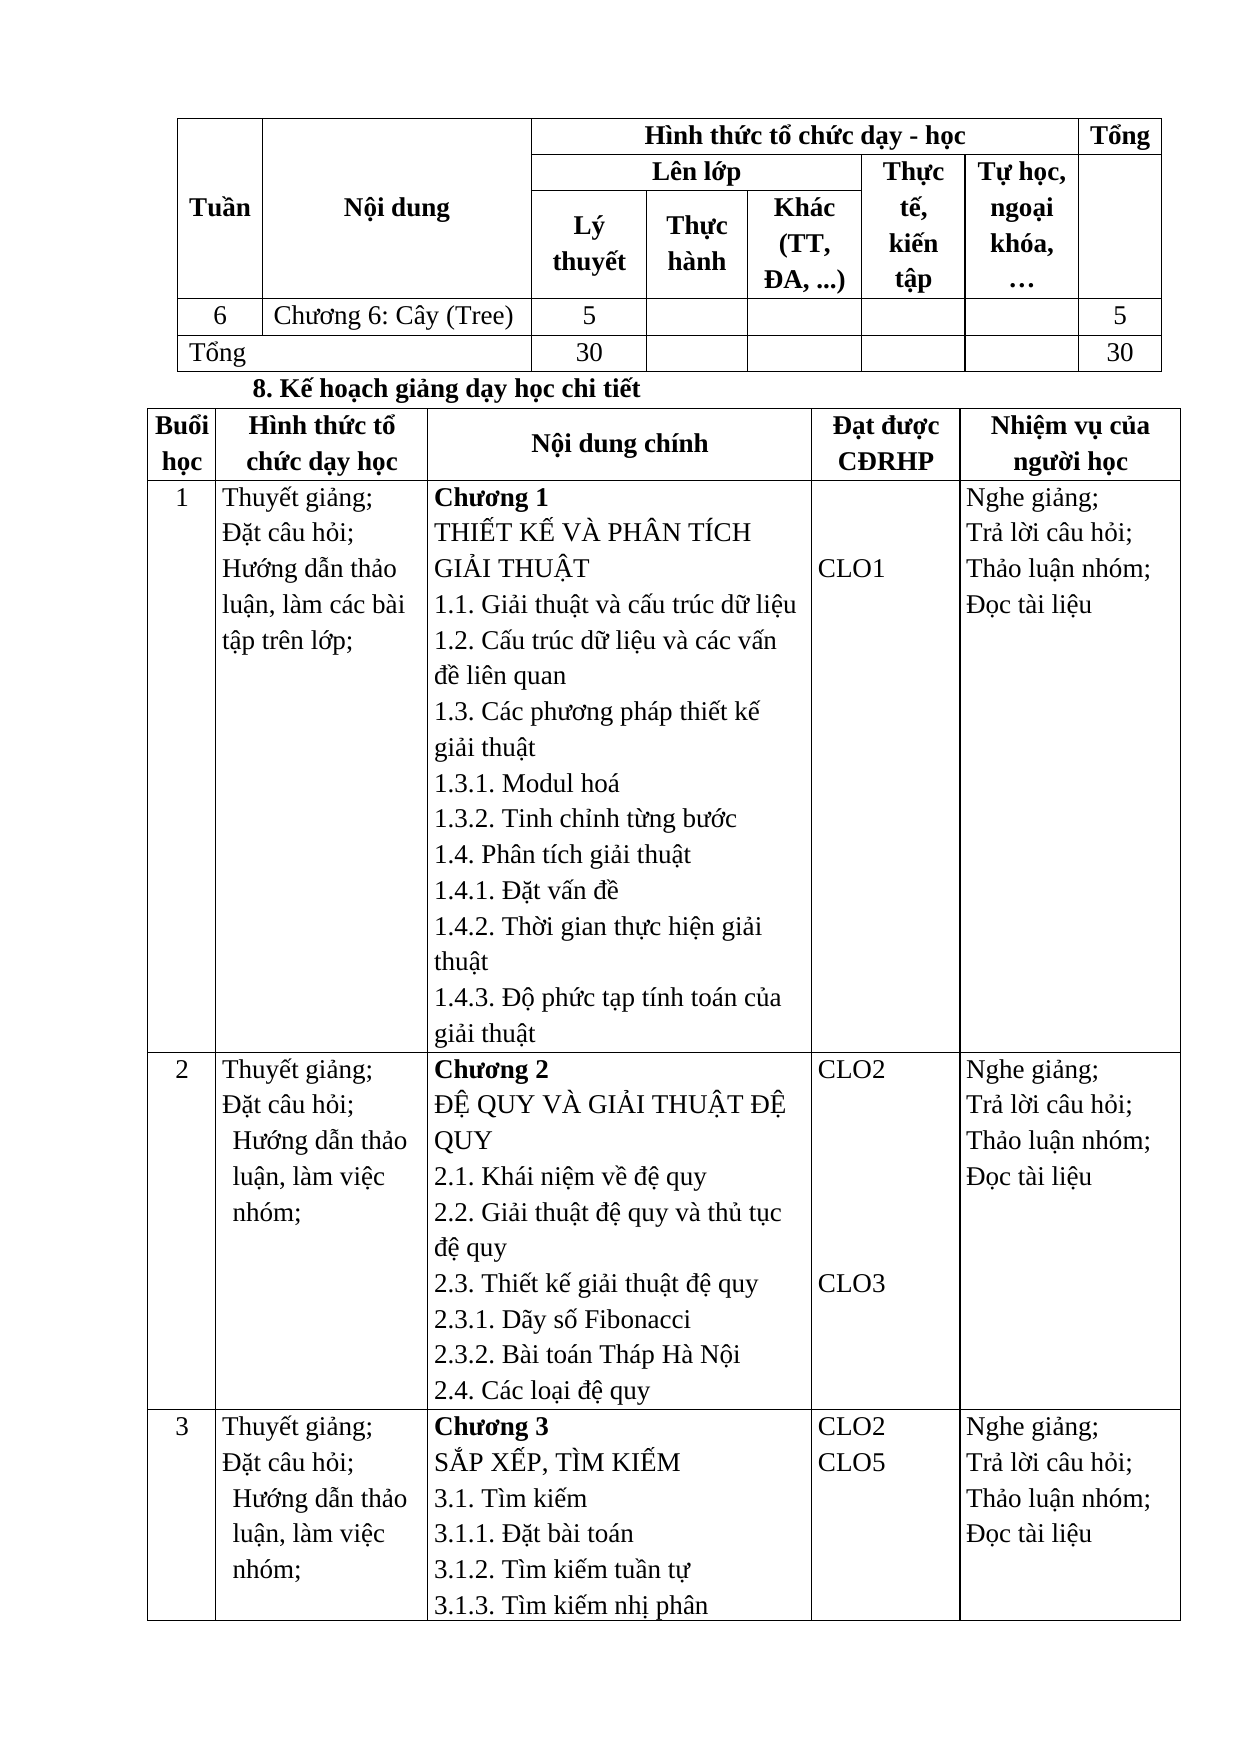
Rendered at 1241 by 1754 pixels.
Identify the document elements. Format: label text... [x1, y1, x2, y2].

table_cell Lý thuyết [532, 191, 646, 298]
table_header Hình thức tổ chức dạy - học [532, 119, 1078, 154]
table_header Nội dung chính [428, 409, 811, 480]
table_cell Chương 1 THIẾT KẾ VÀ PHÂN TÍCH GIẢI THUẬT 1.1. Giải thuật và cấu trúc dữ liệu 1.2. Cấu trúc dữ liệu và các vấn đề liên quan 1.3. Các phương pháp thiết kế giải thuật 1.3.1. Modul hoá 1.3.2. Tinh chỉnh từng bước 1.4. Phân tích giải thuật 1.4.1. Đặt vấn đề 1.4.2. Thời gian thực hiện giải thuật 1.4.3. Độ phức tạp tính toán của giải thuật [428, 481, 811, 1052]
table_header Hình thức tổ chức dạy học [216, 409, 427, 480]
table_header Buổi học [148, 409, 215, 480]
table_cell [647, 336, 747, 371]
table_cell Chương 6: Cây (Tree) [263, 299, 531, 334]
table_cell [862, 299, 964, 334]
table_cell CLO1 [812, 481, 959, 1052]
table_cell 30 [532, 336, 646, 371]
table_cell Nghe giảng; Trả lời câu hỏi; Thảo luận nhóm; Đọc tài liệu [961, 481, 1180, 1052]
table_header Nhiệm vụ của người học [961, 409, 1180, 480]
table_header Tuần [178, 119, 262, 298]
table_cell [748, 336, 861, 371]
table_cell 1 [148, 481, 215, 1052]
table_cell [966, 299, 1078, 334]
table_cell Thuyết giảng; Đặt câu hỏi; Hướng dẫn thảo luận, làm việc nhóm; [216, 1053, 427, 1409]
table_cell Thực hành [647, 191, 747, 298]
table_header Tổng [1079, 119, 1161, 154]
table_cell 6 [178, 299, 262, 334]
table_cell [862, 336, 964, 371]
table_cell [748, 299, 861, 334]
table_cell Tổng [178, 336, 531, 371]
table_cell 5 [532, 299, 646, 334]
table_header Đạt được CĐRHP [812, 409, 959, 480]
text 8. Kế hoạch giảng dạy học chi tiết [177, 372, 1152, 403]
table_cell [647, 299, 747, 334]
table_cell Khác (TT, ĐA, ...) [748, 191, 861, 298]
table_cell Nghe giảng; Trả lời câu hỏi; Thảo luận nhóm; Đọc tài liệu [961, 1053, 1180, 1409]
table_cell [966, 336, 1078, 371]
table_cell Chương 2 ĐỆ QUY VÀ GIẢI THUẬT ĐỆ QUY 2.1. Khái niệm về đệ quy 2.2. Giải thuật đệ quy và thủ tục đệ quy 2.3. Thiết kế giải thuật đệ quy 2.3.1. Dãy số Fibonacci 2.3.2. Bài toán Tháp Hà Nội 2.4. Các loại đệ quy [428, 1053, 811, 1409]
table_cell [961, 1410, 1180, 1620]
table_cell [216, 1410, 427, 1620]
table_cell 3 [148, 1410, 215, 1620]
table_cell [428, 1410, 811, 1620]
table_cell Thuyết giảng; Đặt câu hỏi; Hướng dẫn thảo luận, làm các bài tập trên lớp; [216, 481, 427, 1052]
table_cell [1079, 155, 1161, 298]
table_cell 30 [1079, 336, 1161, 371]
table_cell Lên lớp [532, 155, 861, 190]
table_header Nội dung [263, 119, 531, 298]
table_cell 2 [148, 1053, 215, 1409]
table_cell CLO2 CLO5 [812, 1410, 959, 1620]
table_cell CLO2 CLO3 [812, 1053, 959, 1409]
table_cell Tự học, ngoại khóa,… [966, 155, 1078, 298]
table_cell Thực tế, kiến tập [862, 155, 964, 298]
table_cell 5 [1079, 299, 1161, 334]
